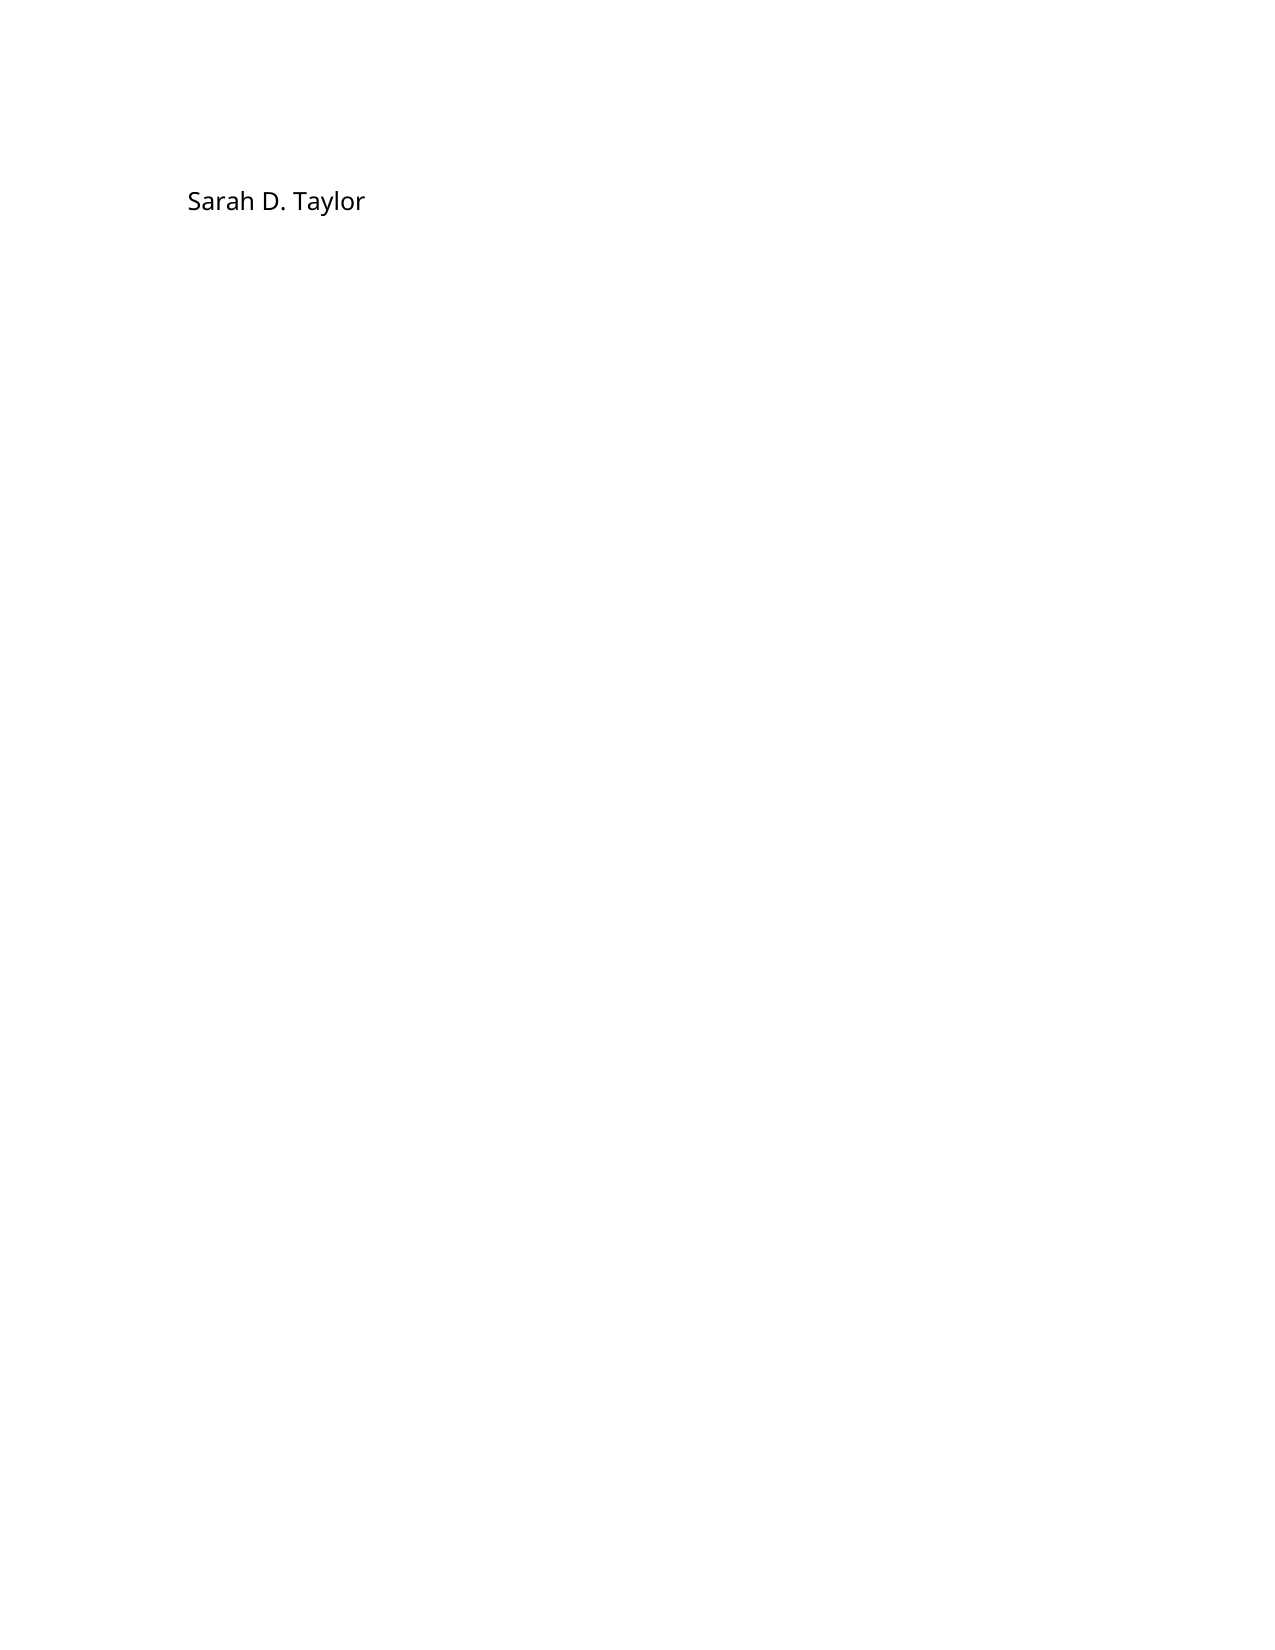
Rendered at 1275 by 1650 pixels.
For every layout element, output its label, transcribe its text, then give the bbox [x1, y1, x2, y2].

text Sarah D. Taylor [187, 184, 1087, 218]
